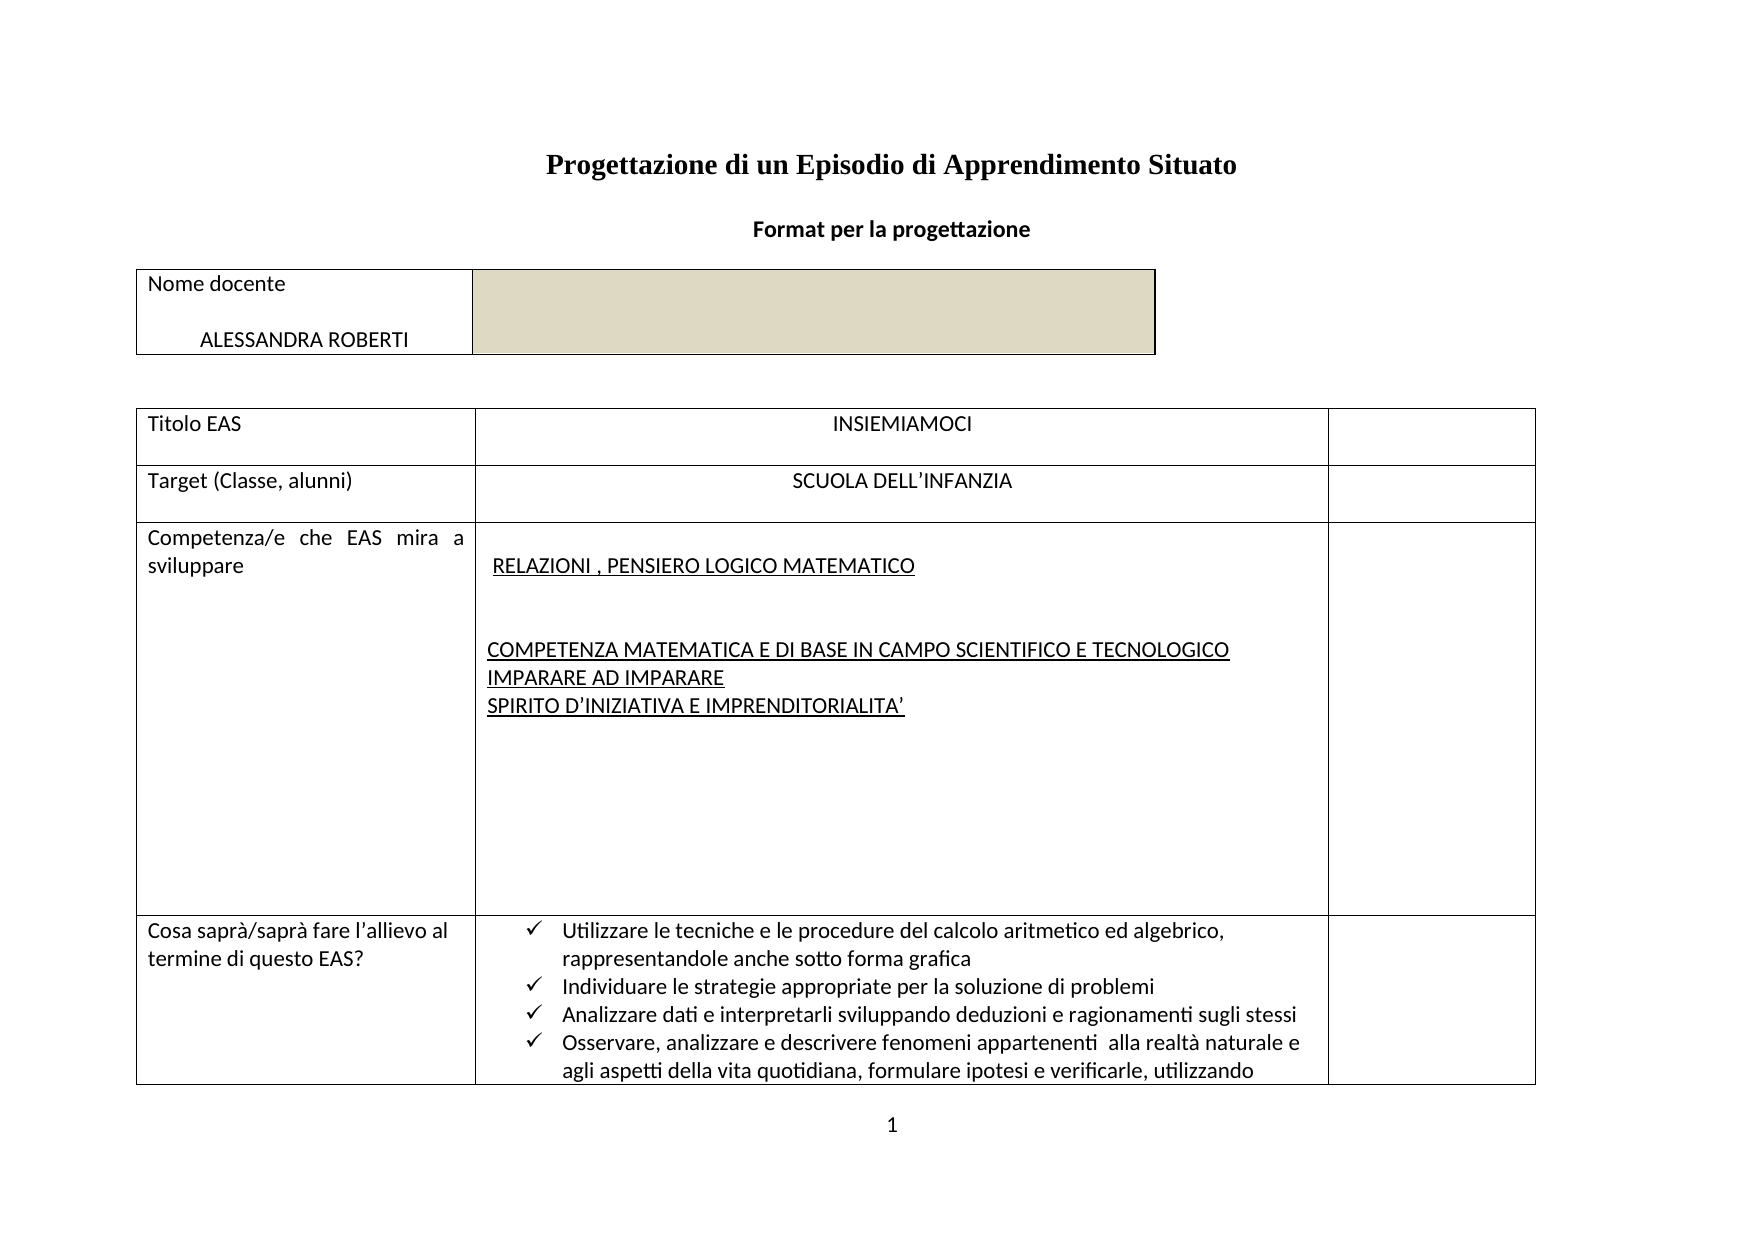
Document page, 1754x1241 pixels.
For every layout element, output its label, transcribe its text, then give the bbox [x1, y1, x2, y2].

table_cell Competenza/e che EAS mira a sviluppare [137, 523, 475, 915]
text Progettazione di un Episodio di Apprendimento Situato [148, 147, 1636, 180]
text Format per la progettazione [148, 214, 1636, 243]
table_header Titolo EAS [137, 409, 475, 465]
table_cell [1329, 466, 1535, 522]
table_cell [137, 916, 475, 1084]
table_header INSIEMIAMOCI [476, 409, 1328, 465]
table_cell Target (Classe, alunni) [137, 466, 475, 522]
table_cell SCUOLA DELL’INFANZIA [476, 466, 1328, 522]
table_header [1329, 409, 1535, 465]
table_header [473, 270, 1154, 353]
table_cell [1329, 916, 1535, 1084]
table_cell [1329, 523, 1535, 915]
table_cell RELAZIONI , PENSIERO LOGICO MATEMATICO COMPETENZA MATEMATICA E DI BASE IN CAMPO SCIENTIFICO E TECNOLOGICO IMPARARE AD IMPARARE SPIRITO D’INIZIATIVA E IMPRENDITORIALITA’ [476, 523, 1328, 915]
table_header Nome docente ALESSANDRA ROBERTI [137, 270, 472, 353]
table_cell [476, 916, 1328, 1084]
